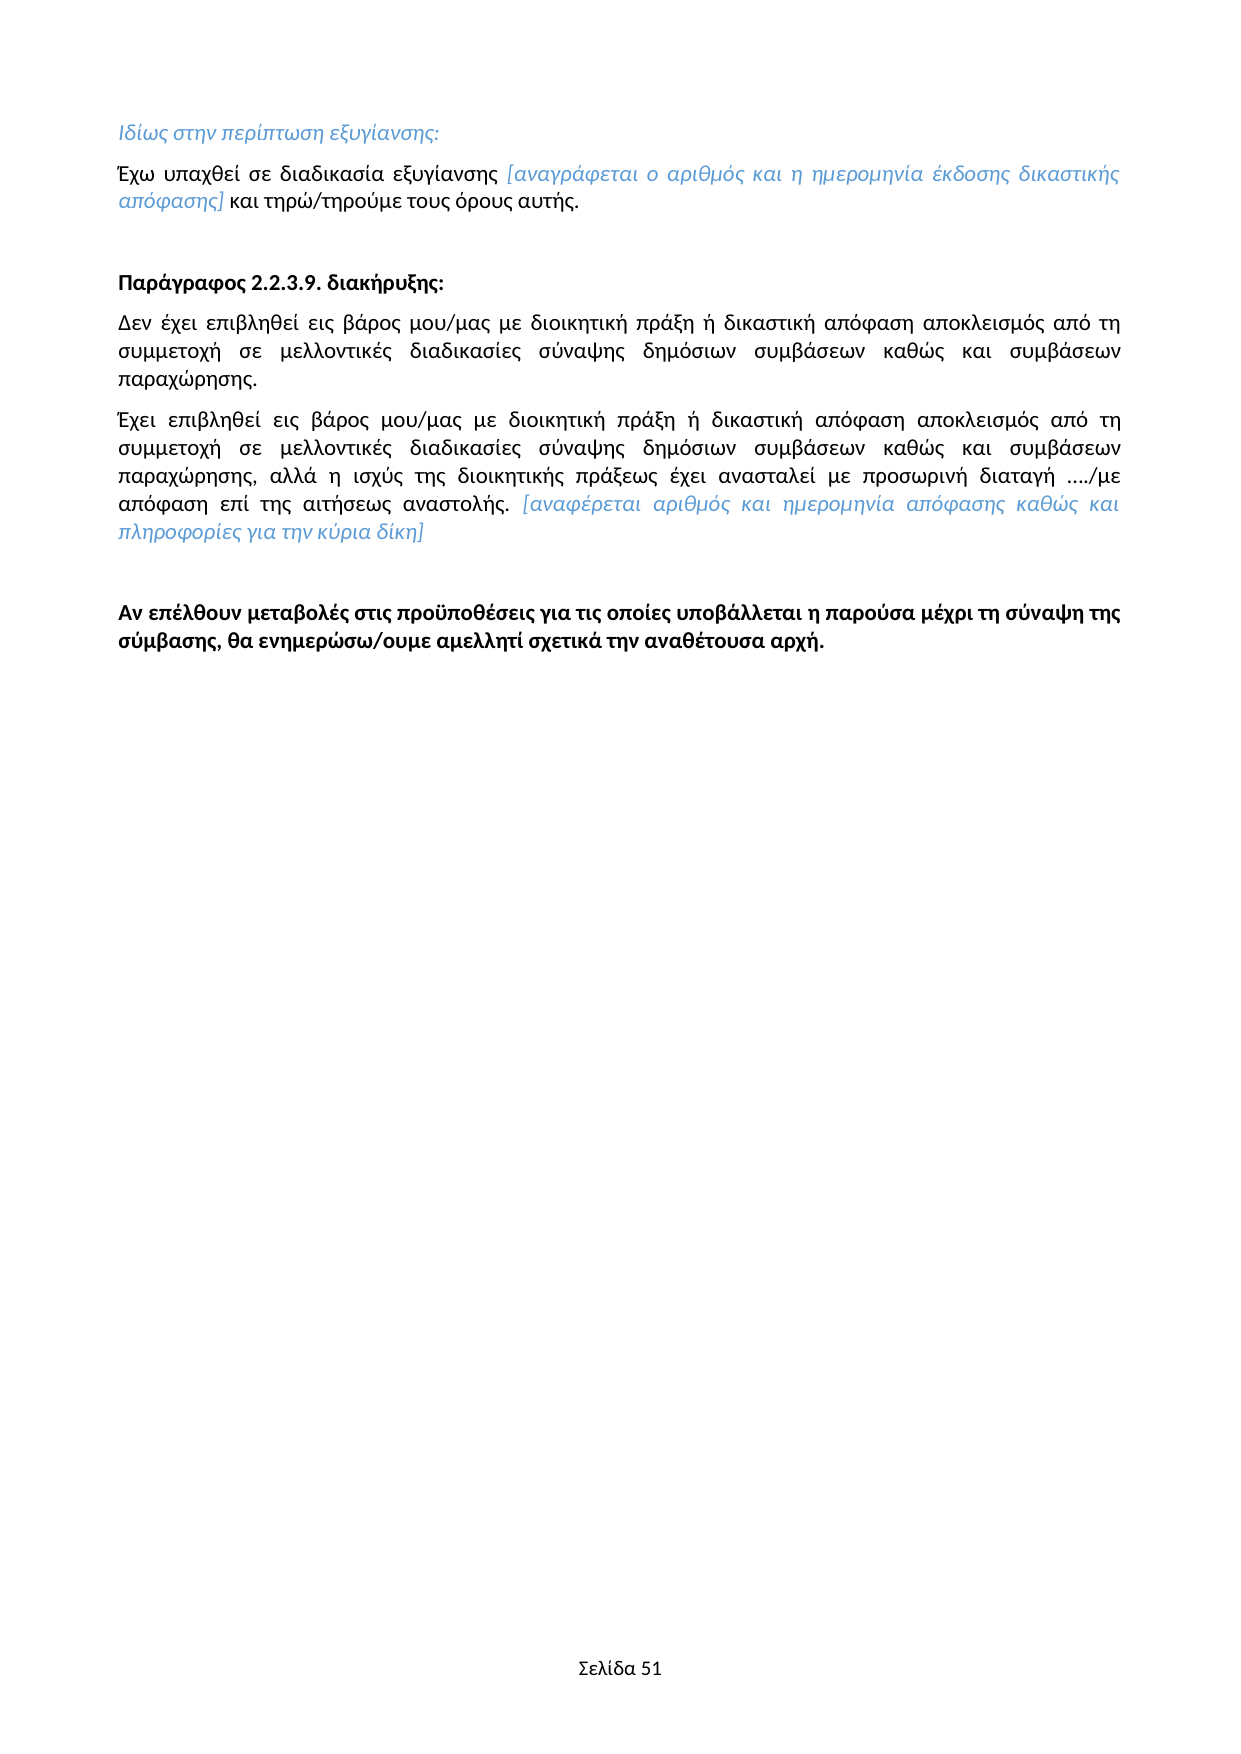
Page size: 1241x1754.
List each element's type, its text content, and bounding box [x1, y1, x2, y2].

text Αν επέλθουν μεταβολές στις προϋποθέσεις για τις οποίες υποβάλλεται η παρούσα μέχρι τη σύναψη της σύμβασης, θα ενημερώσω/ουμε αμελλητί σχετικά την αναθέτουσα αρχή. [118, 598, 1122, 654]
text Έχω υπαχθεί σε διαδικασία εξυγίανσης [αναγράφεται ο αριθμός και η ημερομηνία έκδοσης δικαστικής απόφασης] και τηρώ/τηρούμε τους όρους αυτής. [118, 159, 1122, 215]
text Ιδίως στην περίπτωση εξυγίανσης: [118, 118, 1122, 146]
text Παράγραφος 2.2.3.9. διακήρυξης: [118, 268, 1122, 296]
text Δεν έχει επιβληθεί εις βάρος μου/μας με διοικητική πράξη ή δικαστική απόφαση αποκλεισμός από τη συμμετοχή σε μελλοντικές διαδικασίες σύναψης δημόσιων συμβάσεων καθώς και συμβάσεων παραχώρησης. [118, 308, 1122, 392]
text Έχει επιβληθεί εις βάρος μου/μας με διοικητική πράξη ή δικαστική απόφαση αποκλεισμός από τη συμμετοχή σε μελλοντικές διαδικασίες σύναψης δημόσιων συμβάσεων καθώς και συμβάσεων παραχώρησης, αλλά η ισχύς της διοικητικής πράξεως έχει ανασταλεί με προσωρινή διαταγή …./με απόφαση επί της αιτήσεως αναστολής. [αναφέρεται αριθμός και ημερομηνία απόφασης καθώς και πληροφορίες για την κύρια δίκη] [118, 405, 1122, 545]
